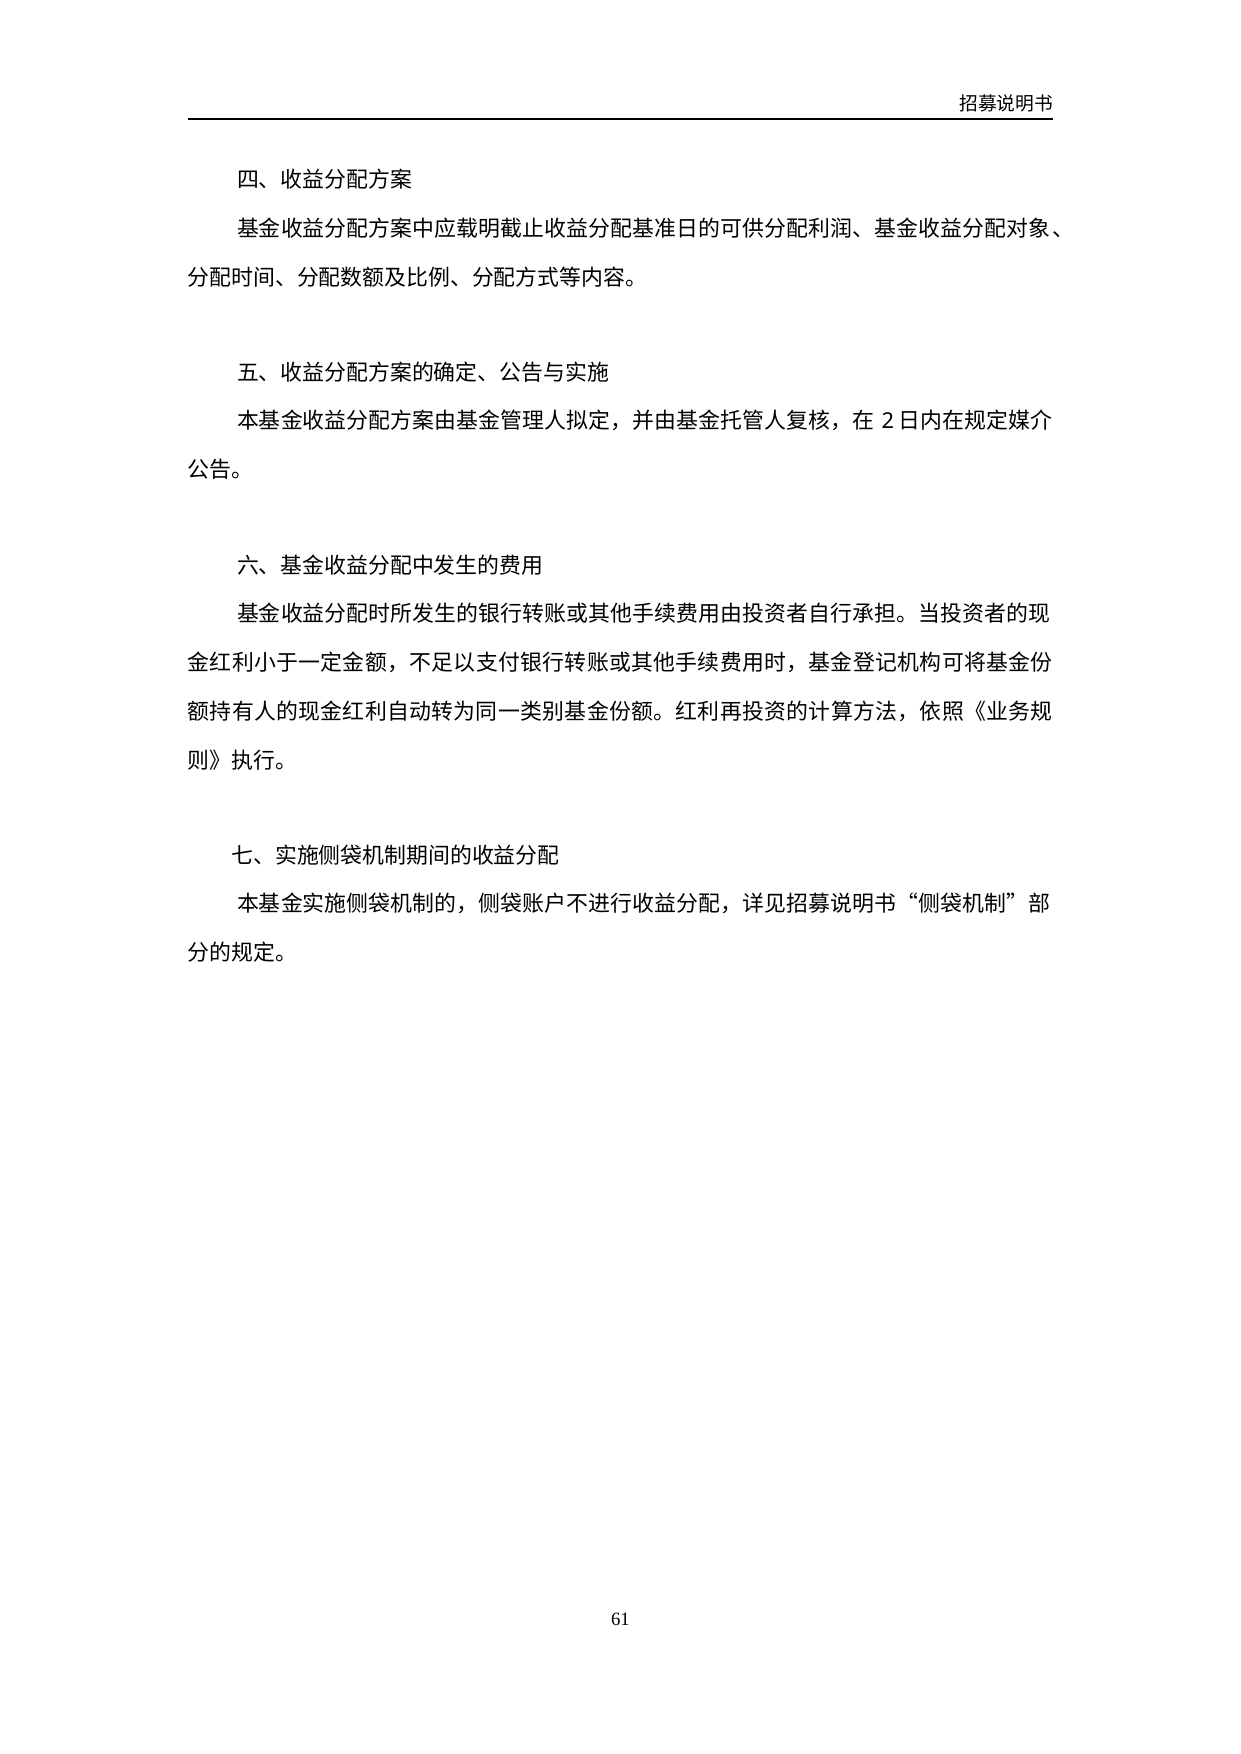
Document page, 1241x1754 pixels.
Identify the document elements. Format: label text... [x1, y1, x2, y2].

text 基金收益分配方案中应载明截止收益分配基准日的可供分配利润、基金收益分配对象、分配时间、分配数额及比例、分配方式等内容。 [187, 210, 1053, 292]
text 四、收益分配方案 [187, 162, 1053, 194]
text 七、实施侧袋机制期间的收益分配 [187, 838, 1053, 869]
text 本基金实施侧袋机制的，侧袋账户不进行收益分配，详见招募说明书“侧袋机制”部分的规定。 [187, 885, 1053, 967]
text 本基金收益分配方案由基金管理人拟定，并由基金托管人复核，在2日内在规定媒介公告。 [187, 403, 1053, 484]
text 基金收益分配时所发生的银行转账或其他手续费用由投资者自行承担。当投资者的现金红利小于一定金额，不足以支付银行转账或其他手续费用时，基金登记机构可将基金份额持有人的现金红利自动转为同一类别基金份额。红利再投资的计算方法，依照《业务规则》执行。 [187, 596, 1053, 775]
text 五、收益分配方案的确定、公告与实施 [187, 355, 1053, 387]
text 六、基金收益分配中发生的费用 [187, 548, 1053, 580]
